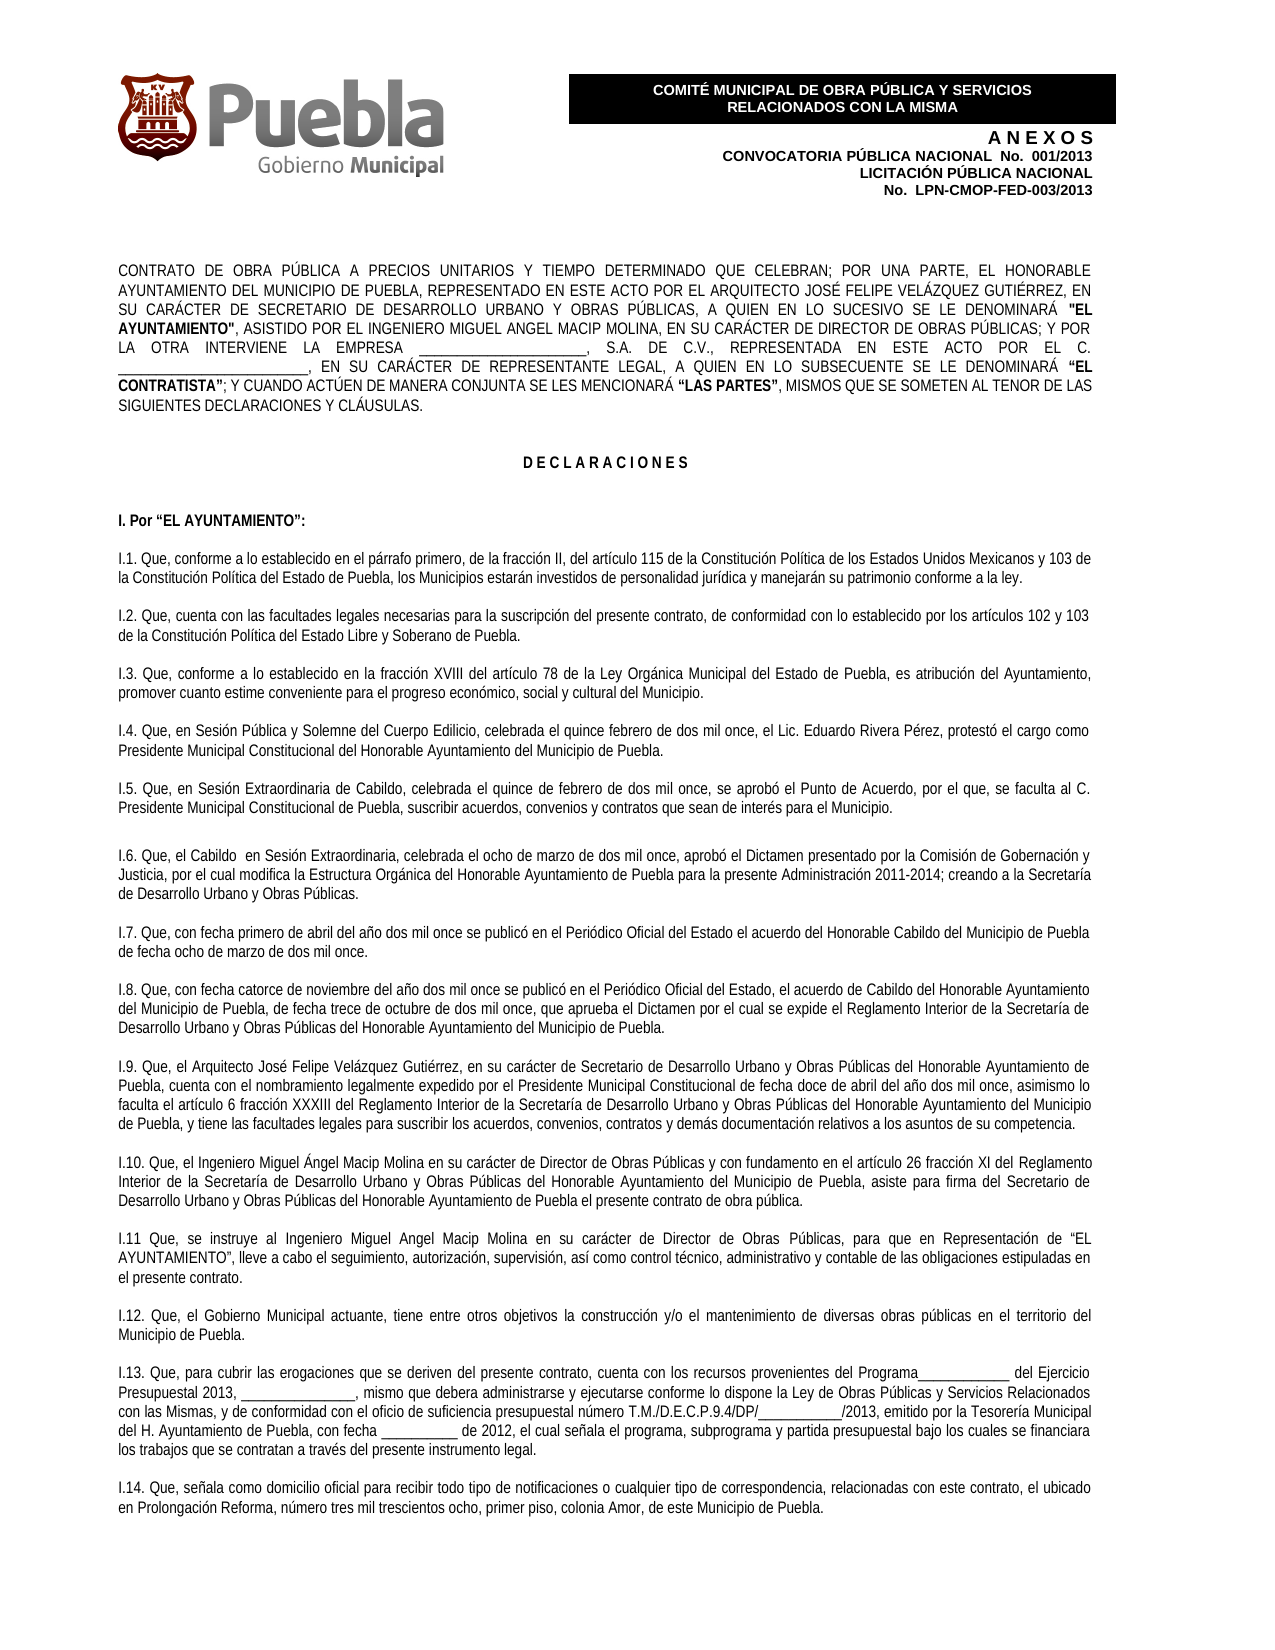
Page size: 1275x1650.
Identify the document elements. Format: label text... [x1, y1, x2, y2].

text I.3. Que, conforme a lo establecido en la fracción XVIII del artículo 78 de la Ley Orgánica Municipal del Estado de Puebla, es atribución del Ayuntamiento, promover cuanto estime conveniente para el progreso económico, social y cultural del Municipio. [118, 664, 1092, 702]
text I.9. Que, el Arquitecto José Felipe Velázquez Gutiérrez, en su carácter de Secretario de Desarrollo Urbano y Obras Públicas del Honorable Ayuntamiento de Puebla, cuenta con el nombramiento legalmente expedido por el Presidente Municipal Constitucional de fecha doce de abril del año dos mil once, asimismo lo faculta el artículo 6 fracción XXXIII del Reglamento Interior de la Secretaría de Desarrollo Urbano y Obras Públicas del Honorable Ayuntamiento del Municipio de Puebla, y tiene las facultades legales para suscribir los acuerdos, convenios, contratos y demás documentación relativos a los asuntos de su competencia. [118, 1057, 1092, 1133]
text I.5. Que, en Sesión Extraordinaria de Cabildo, celebrada el quince de febrero de dos mil once, se aprobó el Punto de Acuerdo, por el que, se faculta al C. Presidente Municipal Constitucional de Puebla, suscribir acuerdos, convenios y contratos que sean de interés para el Municipio. [118, 779, 1092, 817]
text I.1. Que, conforme a lo establecido en el párrafo primero, de la fracción II, del artículo 115 de la Constitución Política de los Estados Unidos Mexicanos y 103 de la Constitución Política del Estado de Puebla, los Municipios estarán investidos de personalidad jurídica y manejarán su patrimonio conforme a la ley. [118, 549, 1092, 587]
text I.11 Que, se instruye al Ingeniero Miguel Angel Macip Molina en su carácter de Director de Obras Públicas, para que en Representación de “EL AYUNTAMIENTO”, lleve a cabo el seguimiento, autorización, supervisión, así como control técnico, administrativo y contable de las obligaciones estipuladas en el presente contrato. [118, 1229, 1092, 1287]
text I.13. Que, para cubrir las erogaciones que se deriven del presente contrato, cuenta con los recursos provenientes del Programa____________ del Ejercicio Presupuestal 2013, _______________, mismo que debera administrarse y ejecutarse conforme lo dispone la Ley de Obras Públicas y Servicios Relacionados con las Mismas, y de conformidad con el oficio de suficiencia presupuestal número T.M./D.E.C.P.9.4/DP/___________/2013, emitido por la Tesorería Municipal del H. Ayuntamiento de Puebla, con fecha __________ de 2012, el cual señala el programa, subprograma y partida presupuestal bajo los cuales se financiara los trabajos que se contratan a través del presente instrumento legal. [118, 1363, 1092, 1459]
text I.10. Que, el Ingeniero Miguel Ángel Macip Molina en su carácter de Director de Obras Públicas y con fundamento en el artículo 26 fracción XI del Reglamento Interior de la Secretaría de Desarrollo Urbano y Obras Públicas del Honorable Ayuntamiento del Municipio de Puebla, asiste para firma del Secretario de Desarrollo Urbano y Obras Públicas del Honorable Ayuntamiento de Puebla el presente contrato de obra pública. [118, 1152, 1092, 1210]
text I.4. Que, en Sesión Pública y Solemne del Cuerpo Edilicio, celebrada el quince febrero de dos mil once, el Lic. Eduardo Rivera Pérez, protestó el cargo como Presidente Municipal Constitucional del Honorable Ayuntamiento del Municipio de Puebla. [118, 721, 1092, 759]
text I.14. Que, señala como domicilio oficial para recibir todo tipo de notificaciones o cualquier tipo de correspondencia, relacionadas con este contrato, el ubicado en Prolongación Reforma, número tres mil trescientos ocho, primer piso, colonia Amor, de este Municipio de Puebla. [118, 1478, 1092, 1517]
text I.8. Que, con fecha catorce de noviembre del año dos mil once se publicó en el Periódico Oficial del Estado, el acuerdo de Cabildo del Honorable Ayuntamiento del Municipio de Puebla, de fecha trece de octubre de dos mil once, que aprueba el Dictamen por el cual se expide el Reglamento Interior de la Secretaría de Desarrollo Urbano y Obras Públicas del Honorable Ayuntamiento del Municipio de Puebla. [118, 980, 1092, 1037]
text CONTRATO DE OBRA PÚBLICA A PRECIOS UNITARIOS Y TIEMPO DETERMINADO QUE CELEBRAN; POR UNA PARTE, EL HONORABLE AYUNTAMIENTO DEL MUNICIPIO DE PUEBLA, REPRESENTADO EN ESTE ACTO POR EL ARQUITECTO JOSÉ FELIPE VELÁZQUEZ GUTIÉRREZ, EN SU CARÁCTER DE SECRETARIO DE DESARROLLO URBANO Y OBRAS PÚBLICAS, A QUIEN EN LO SUCESIVO SE LE DENOMINARÁ "EL AYUNTAMIENTO", ASISTIDO POR EL INGENIERO MIGUEL ANGEL MACIP MOLINA, EN SU CARÁCTER DE DIRECTOR DE OBRAS PÚBLICAS; Y POR LA OTRA INTERVIENE LA EMPRESA ______________________, S.A. DE C.V., REPRESENTADA EN ESTE ACTO POR EL C. _________________________, EN SU CARÁCTER DE REPRESENTANTE LEGAL, A QUIEN EN LO SUBSECUENTE SE LE DENOMINARÁ “EL CONTRATISTA”; Y CUANDO ACTÚEN DE MANERA CONJUNTA SE LES MENCIONARÁ “LAS PARTES”, MISMOS QUE SE SOMETEN AL TENOR DE LAS SIGUIENTES DECLARACIONES Y CLÁUSULAS. [118, 261, 1092, 414]
text I.6. Que, el Cabildo en Sesión Extraordinaria, celebrada el ocho de marzo de dos mil once, aprobó el Dictamen presentado por la Comisión de Gobernación y Justicia, por el cual modifica la Estructura Orgánica del Honorable Ayuntamiento de Puebla para la presente Administración 2011-2014; creando a la Secretaría de Desarrollo Urbano y Obras Públicas. [118, 846, 1092, 903]
picture [118, 73, 444, 177]
text I.2. Que, cuenta con las facultades legales necesarias para la suscripción del presente contrato, de conformidad con lo establecido por los artículos 102 y 103 de la Constitución Política del Estado Libre y Soberano de Puebla. [118, 606, 1092, 644]
text D E C L A R A C I O N E S [118, 453, 1092, 472]
text I. Por “EL AYUNTAMIENTO”: [118, 510, 1092, 529]
text I.7. Que, con fecha primero de abril del año dos mil once se publicó en el Periódico Oficial del Estado el acuerdo del Honorable Cabildo del Municipio de Puebla de fecha ocho de marzo de dos mil once. [118, 922, 1092, 961]
text I.12. Que, el Gobierno Municipal actuante, tiene entre otros objetivos la construcción y/o el mantenimiento de diversas obras públicas en el territorio del Municipio de Puebla. [118, 1306, 1092, 1344]
